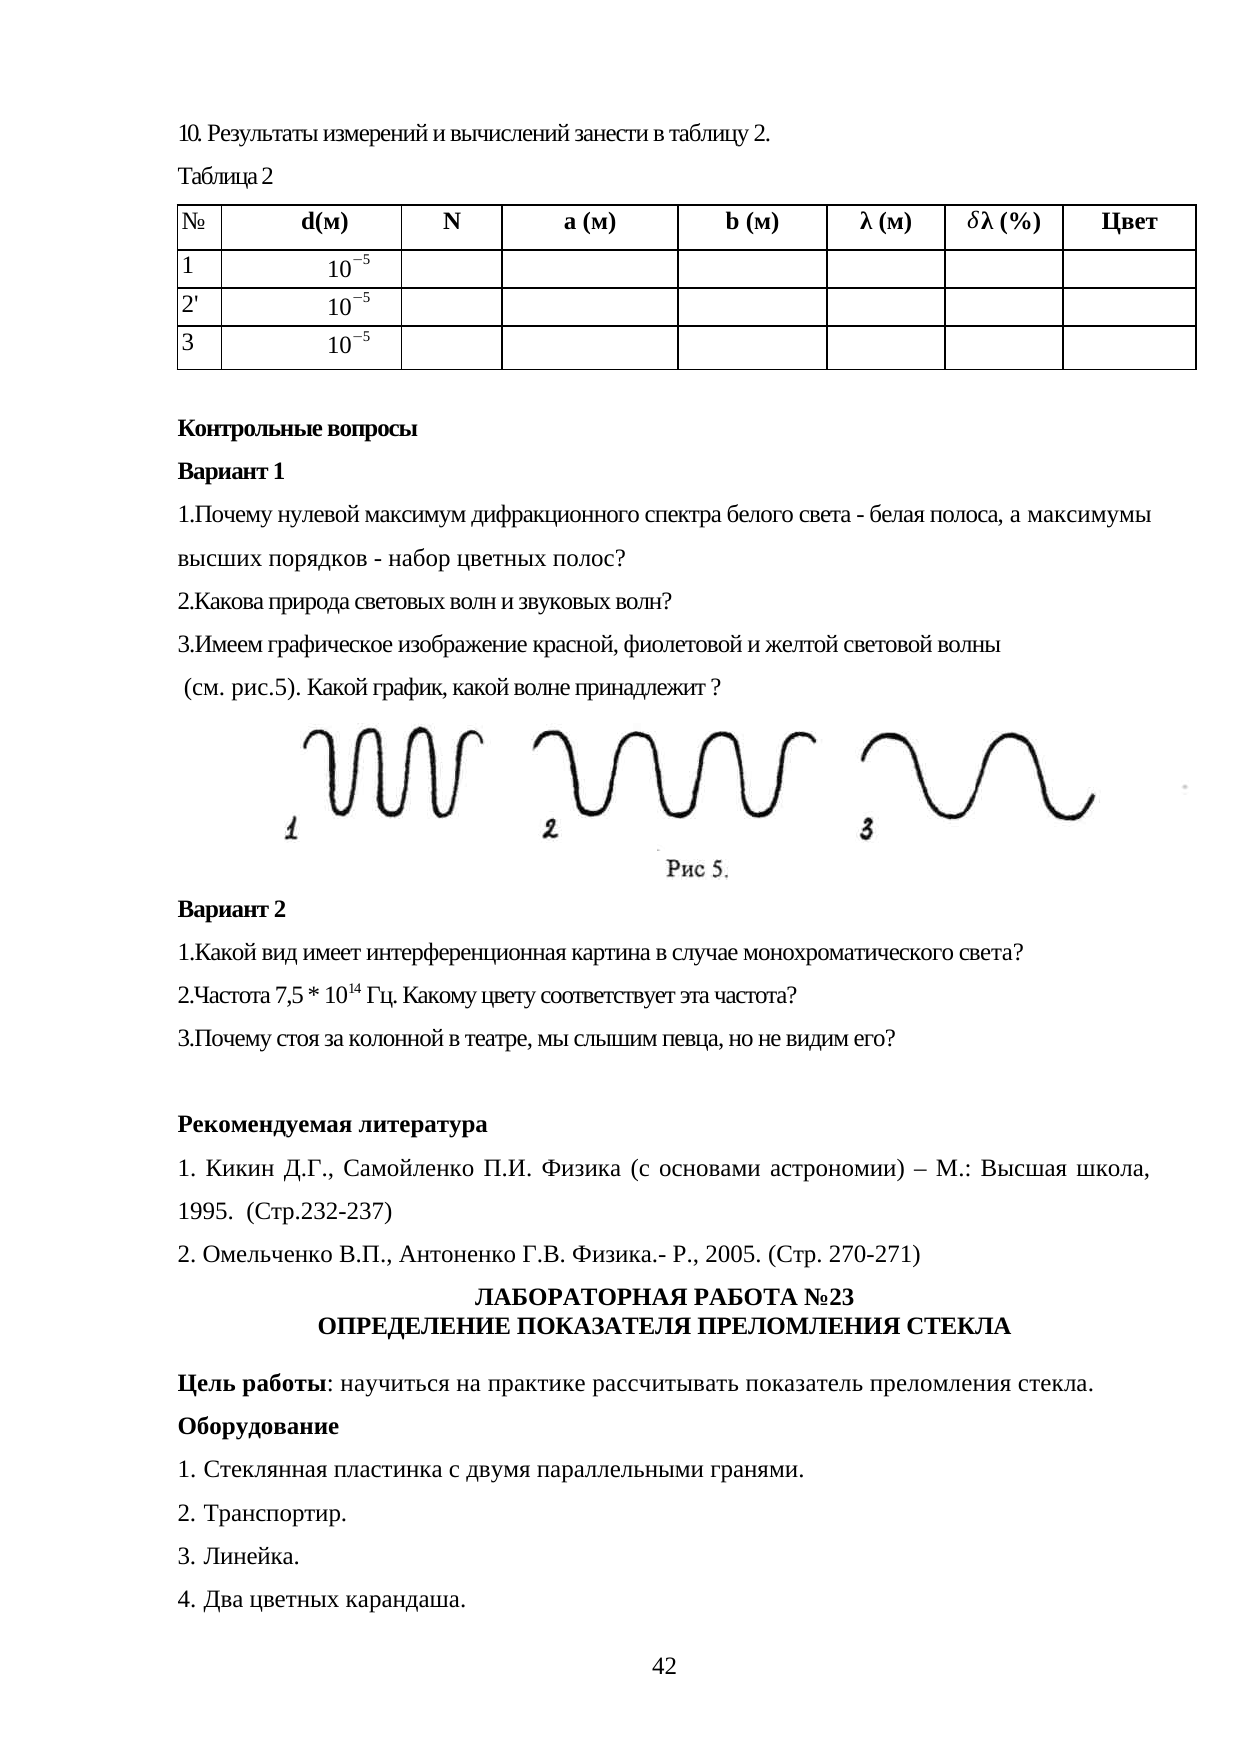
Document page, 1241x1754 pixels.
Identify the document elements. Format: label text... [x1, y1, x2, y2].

list Транспортир. [177, 1498, 1152, 1526]
table_header а (м) [503, 206, 677, 249]
text Вариант 1 [177, 456, 1152, 485]
table_cell 3 [178, 327, 221, 368]
list Два цветных карандаша. [177, 1584, 1152, 1613]
table_header Цвет [1064, 206, 1195, 249]
text Цель работы: научиться на практике рассчитывать показатель преломления стекла. [177, 1368, 1152, 1397]
table_cell [679, 289, 826, 325]
text (см. рис.5). Какой график, какой волне принадлежит ? [177, 672, 1152, 701]
table_cell [946, 289, 1062, 325]
text 1.Почему нулевой максимум дифракционного спектра белого света - белая полоса, а максимумы высших порядков - набор цветных полос? [177, 499, 1152, 571]
table_cell [222, 289, 401, 325]
text 10. Результаты измерений и вычислений занести в таблицу 2. [177, 118, 1152, 147]
table_cell [402, 251, 501, 287]
table_cell [946, 251, 1062, 287]
table_header λ (%) [946, 206, 1062, 249]
text Контрольные вопросы [177, 413, 1152, 442]
title ЛАБОРАТОРНАЯ РАБОТА №23 [177, 1282, 1152, 1311]
table_cell [1064, 251, 1195, 287]
table_cell [503, 289, 677, 325]
table_cell [679, 251, 826, 287]
table_cell [222, 251, 401, 287]
text 2. Омельченко В.П., Антоненко Г.В. Физика.- Р., 2005. (Стр. 270-271) [177, 1239, 1152, 1268]
list Линейка. [177, 1541, 1152, 1569]
table_cell 2' [178, 289, 221, 325]
text 2.Частота 7,5 * 1014 Гц. Какому цвету соответствует эта частота? [177, 980, 1152, 1009]
table_cell [503, 327, 677, 368]
text Вариант 2 [177, 894, 1152, 923]
table_cell [402, 289, 501, 325]
table_cell [828, 289, 944, 325]
table_header b (м) [679, 206, 826, 249]
text Оборудование [177, 1411, 1152, 1440]
text Таблица 2 [177, 161, 1152, 190]
table_header λ (м) [828, 206, 944, 249]
list Стеклянная пластинка с двумя параллельными гранями. [177, 1454, 1152, 1483]
text 1.Какой вид имеет интерференционная картина в случае монохроматического света? [177, 937, 1152, 966]
text 1. Кикин Д.Г., Самойленко П.И. Физика (с основами астрономии) – М.: Высшая школа, 1995. (Стр.232-237) [177, 1153, 1152, 1224]
text Рекомендуемая литература [177, 1109, 1152, 1138]
table_header № [178, 206, 221, 249]
table_header N [402, 206, 501, 249]
table_cell [679, 327, 826, 368]
table_header d(м) [222, 206, 401, 249]
table_cell [402, 327, 501, 368]
table_cell [503, 251, 677, 287]
table_cell [828, 251, 944, 287]
picture [252, 715, 1217, 880]
text 3.Почему стоя за колонной в театре, мы слышим певца, но не видим его? [177, 1023, 1152, 1052]
table_cell [946, 327, 1062, 368]
text 2.Какова природа световых волн и звуковых волн? [177, 586, 1152, 614]
table_cell [1064, 327, 1195, 368]
table_cell 1 [178, 251, 221, 287]
table_cell [1064, 289, 1195, 325]
title ОПРЕДЕЛЕНИЕ ПОКАЗАТЕЛЯ ПРЕЛОМЛЕНИЯ СТЕКЛА [177, 1311, 1152, 1339]
table_cell [828, 327, 944, 368]
text 3.Имеем графическое изображение красной, фиолетовой и желтой световой волны [177, 629, 1152, 658]
table_cell [222, 327, 401, 368]
